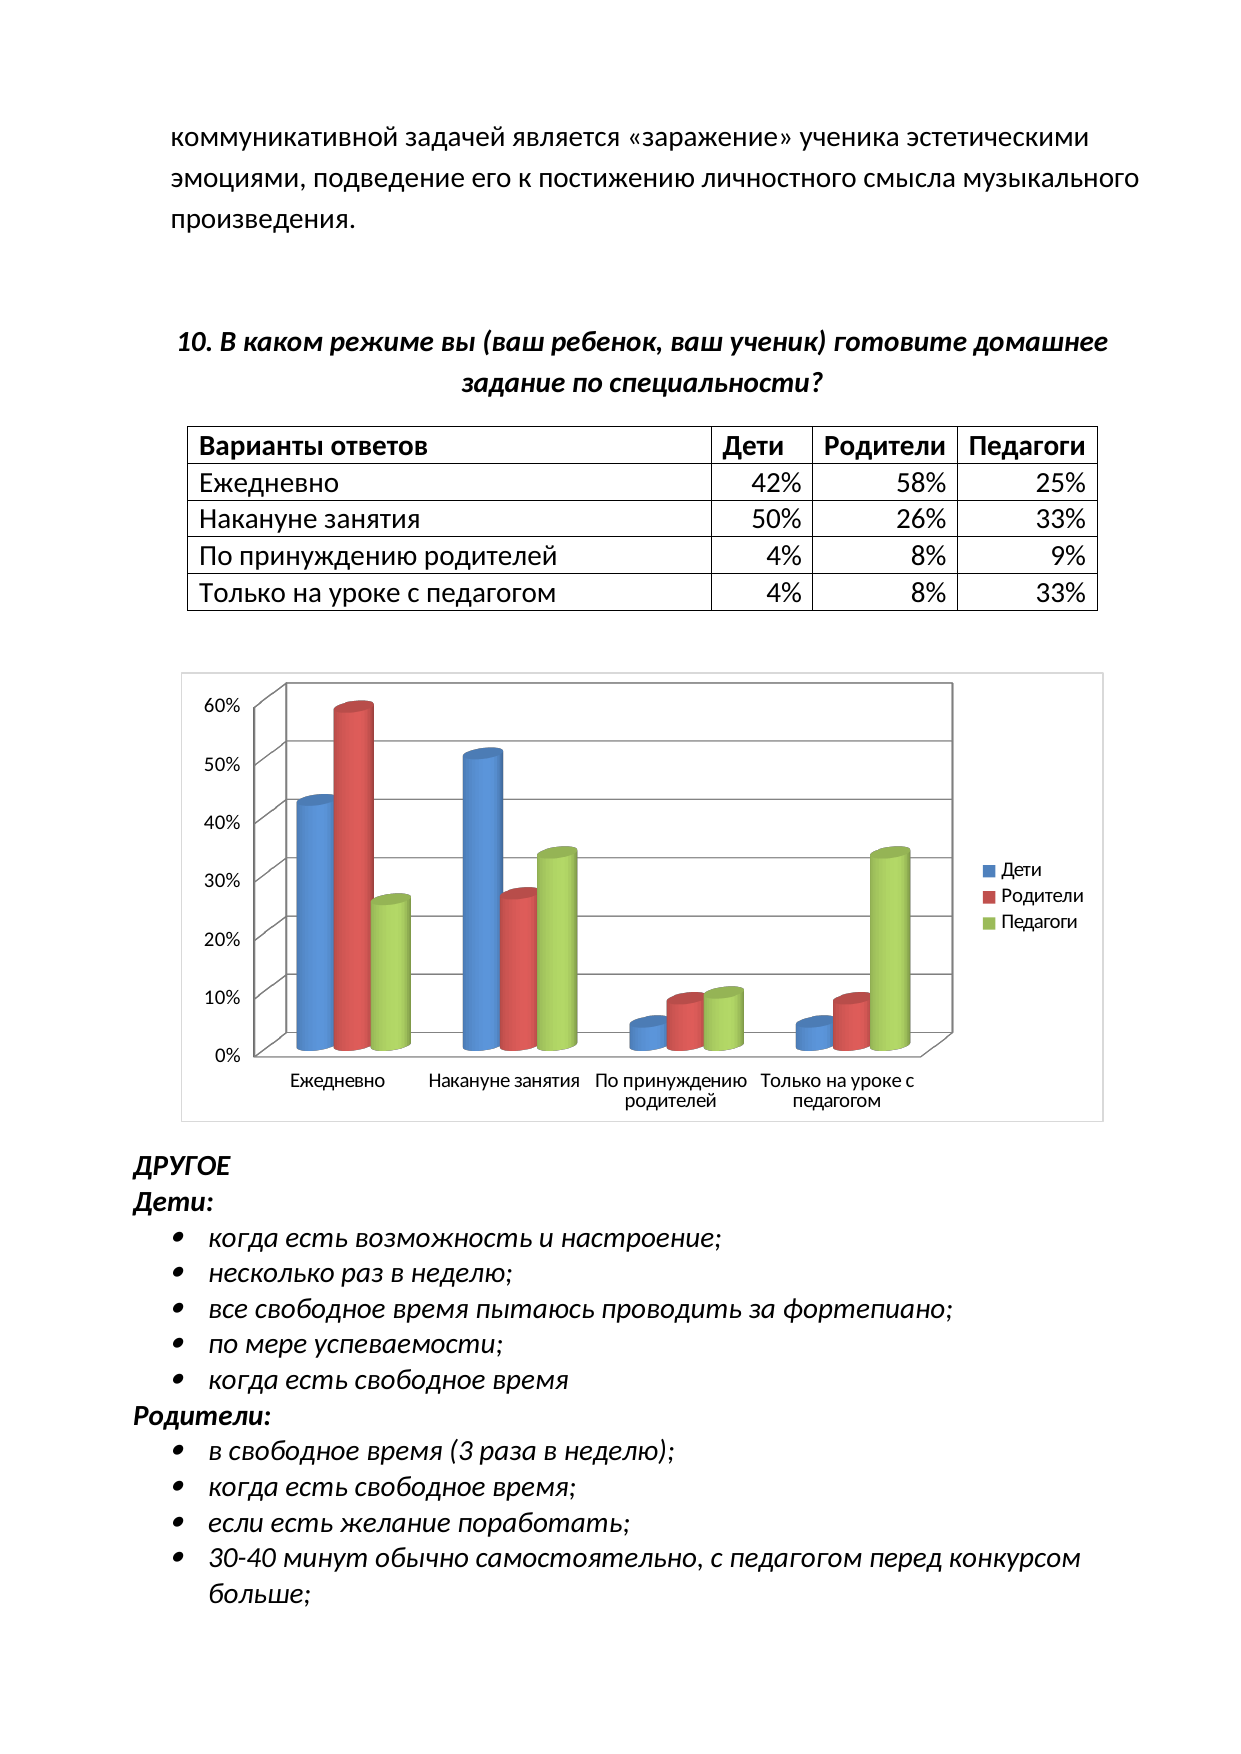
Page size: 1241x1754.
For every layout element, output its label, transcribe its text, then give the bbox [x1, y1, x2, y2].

list когда есть свободное время [170, 1361, 1152, 1397]
table_cell 42% [712, 464, 812, 499]
table_cell 4% [712, 537, 812, 573]
table_cell Накануне занятия [188, 501, 711, 536]
table_cell 8% [813, 574, 957, 609]
table_cell 33% [958, 501, 1097, 536]
table_header Педагоги [958, 427, 1097, 463]
list когда есть возможность и настроение; [170, 1219, 1152, 1254]
table_cell Только на уроке с педагогом [188, 574, 711, 609]
list если есть желание поработать; [170, 1504, 1152, 1539]
list 30-40 минут обычно самостоятельно, с педагогом перед конкурсом больше; [170, 1539, 1152, 1611]
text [170, 118, 1152, 236]
table_header Дети [712, 427, 812, 463]
table_cell 50% [712, 501, 812, 536]
table_header Родители [813, 427, 957, 463]
table_cell 8% [813, 537, 957, 573]
table_cell По принуждению родителей [188, 537, 711, 573]
text ДРУГОЕ [133, 1147, 1152, 1183]
list в свободное время (3 раза в неделю); [170, 1432, 1152, 1468]
list несколько раз в неделю; [170, 1254, 1152, 1290]
list все свободное время пытаюсь проводить за фортепиано; [170, 1290, 1152, 1326]
table_header Варианты ответов [188, 427, 711, 463]
table_cell 33% [958, 574, 1097, 609]
list по мере успеваемости; [170, 1326, 1152, 1361]
text Дети: [133, 1183, 1152, 1219]
text Родители: [133, 1397, 1152, 1432]
table_cell 26% [813, 501, 957, 536]
table_cell 4% [712, 574, 812, 609]
table_cell Ежедневно [188, 464, 711, 499]
table_cell 9% [958, 537, 1097, 573]
table_cell 25% [958, 464, 1097, 499]
table_cell 58% [813, 464, 957, 499]
text 10. В каком режиме вы (ваш ребенок, ваш ученик) готовите домашнее задание по специальности? [133, 323, 1152, 400]
list когда есть свободное время; [170, 1468, 1152, 1504]
